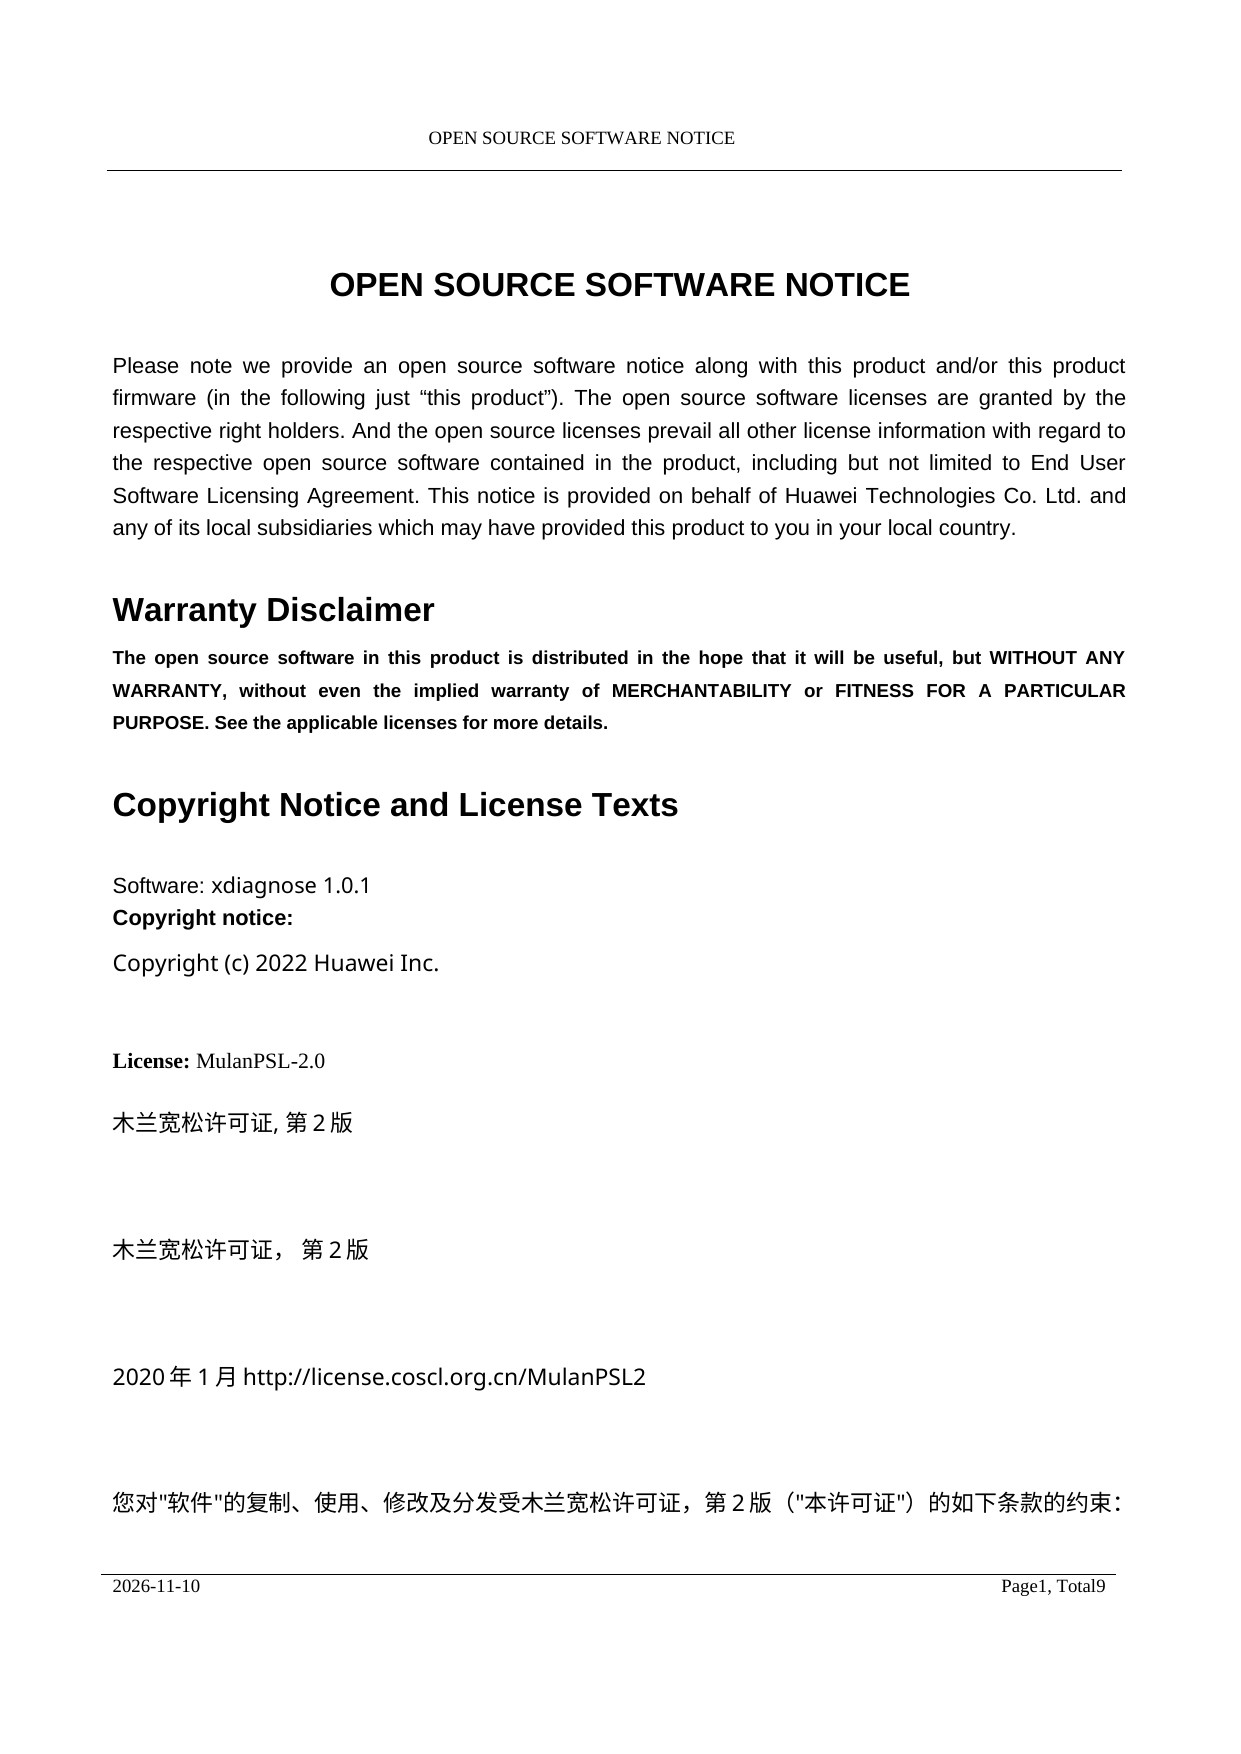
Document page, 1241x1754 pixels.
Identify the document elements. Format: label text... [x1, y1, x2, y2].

text Please note we provide an open source software notice along with this product and/or this product firmware (in the following just “this product”). The open source software licenses are granted by the respective right holders. And the open source licenses prevail all other license information with regard to the respective open source software contained in the product, including but not limited to End User Software Licensing Agreement. This notice is provided on behalf of Huawei Technologies Co. Ltd. and any of its local subsidiaries which may have provided this product to you in your local country. [112, 349, 1128, 544]
text Copyright (c) 2022 Huawei Inc. [112, 947, 1128, 1028]
text 木兰宽松许可证， 第2版 [112, 1216, 1128, 1281]
text 您对"软件"的复制、使用、修改及分发受木兰宽松许可证，第2版（"本许可证"）的如下条款的约束： [112, 1469, 1128, 1534]
text Copyright Notice and License Texts [112, 771, 1128, 836]
text 2020年1月 http://license.coscl.org.cn/MulanPSL2 [112, 1343, 1128, 1408]
text Warranty Disclaimer [112, 576, 1128, 641]
text License: MulanPSL-2.0 [112, 1044, 1128, 1077]
text Software: xdiagnose 1.0.1 [112, 869, 1128, 901]
text 木兰宽松许可证, 第2版 [112, 1089, 1128, 1154]
text Copyright notice: [112, 901, 1128, 934]
text The open source software in this product is distributed in the hope that it will be useful, but WITHOUT ANY WARRANTY, without even the implied warranty of MERCHANTABILITY or FITNESS FOR A PARTICULAR PURPOSE. See the applicable licenses for more details. [112, 641, 1128, 739]
text OPEN SOURCE SOFTWARE NOTICE [112, 251, 1128, 316]
